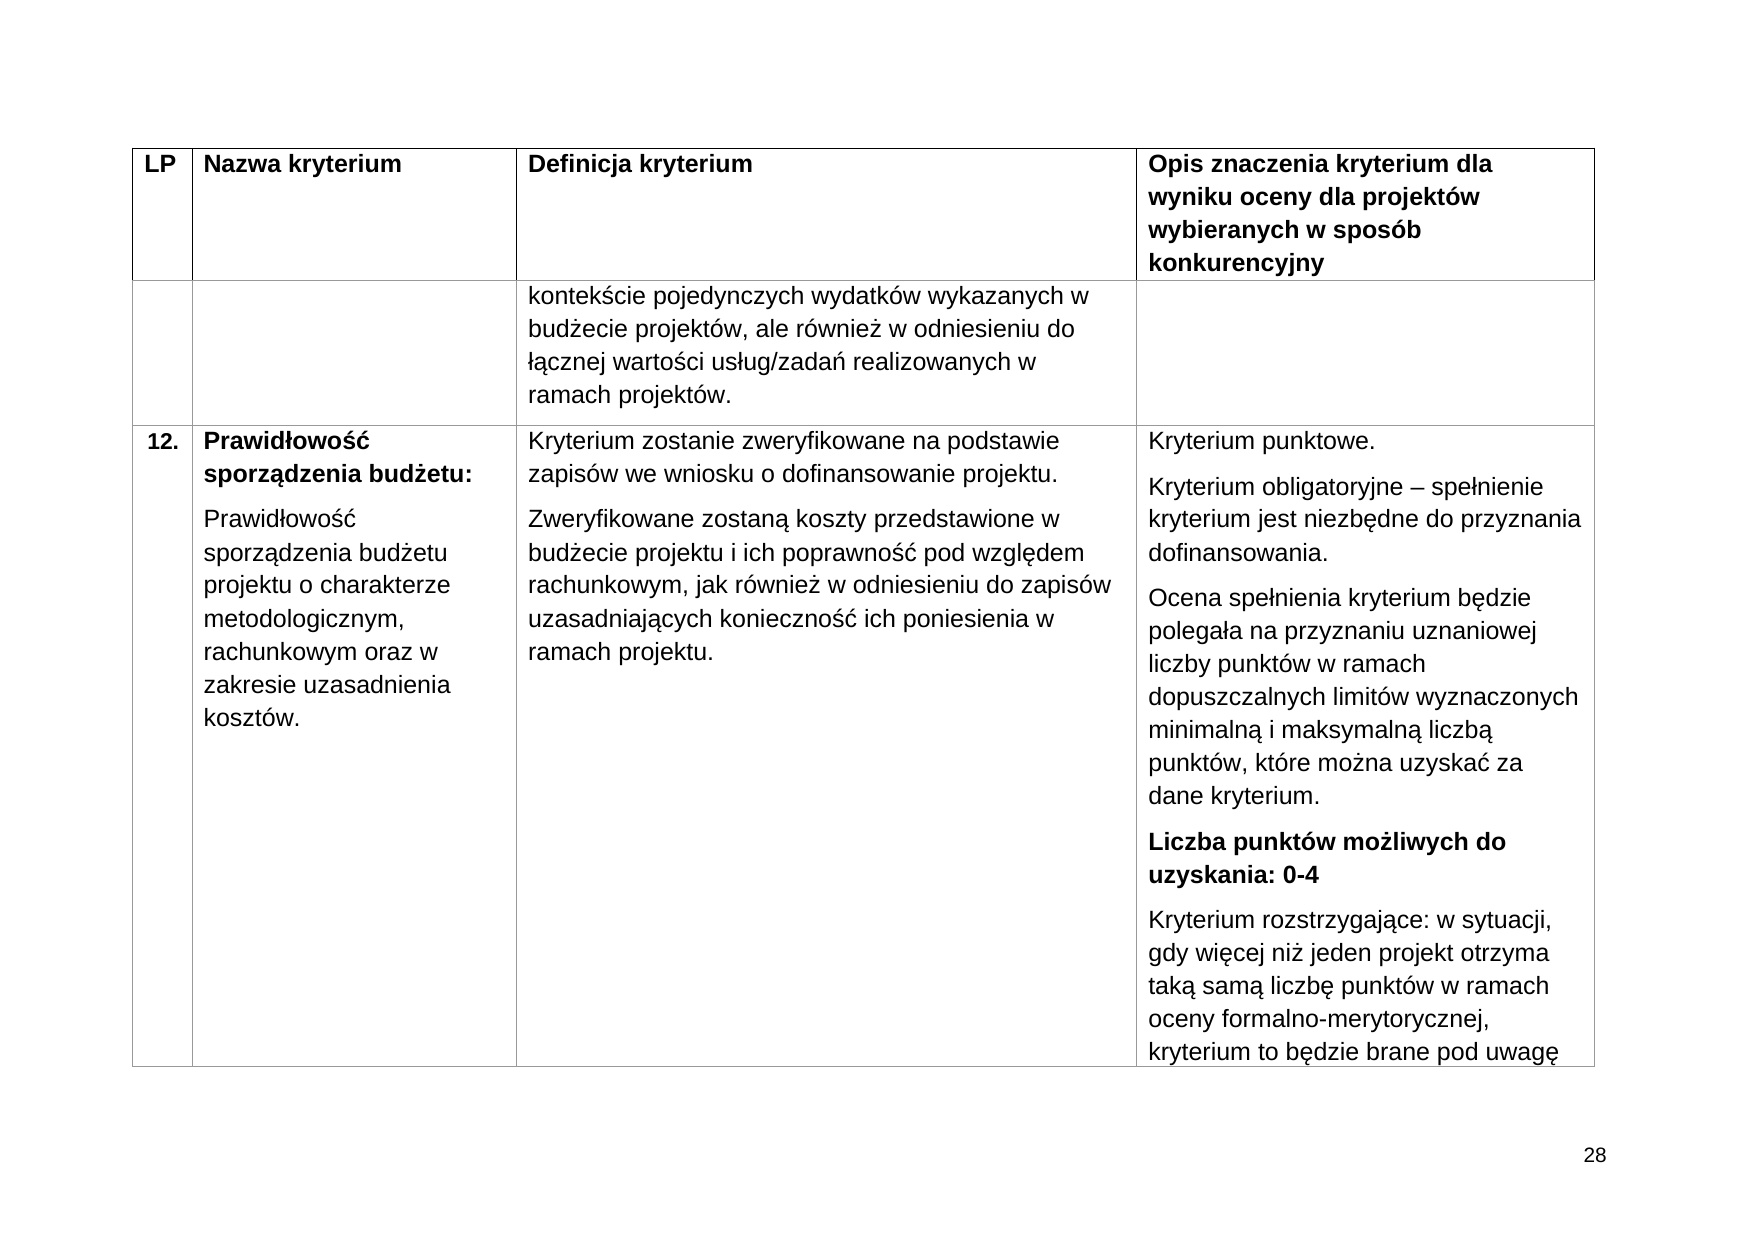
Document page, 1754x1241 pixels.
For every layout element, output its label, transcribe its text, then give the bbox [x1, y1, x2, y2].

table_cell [193, 281, 516, 425]
table_header Nazwa kryterium [193, 149, 516, 280]
table_header Definicja kryterium [517, 149, 1136, 280]
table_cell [193, 426, 516, 1066]
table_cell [1137, 281, 1594, 425]
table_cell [517, 426, 1136, 1066]
table_header LP [133, 149, 192, 280]
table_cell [517, 281, 1136, 425]
table_cell [133, 426, 192, 1066]
table_header Opis znaczenia kryterium dla wyniku oceny dla projektów wybieranych w sposób konkurencyjny [1137, 149, 1594, 280]
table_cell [1137, 426, 1594, 1066]
table_cell [133, 281, 192, 425]
